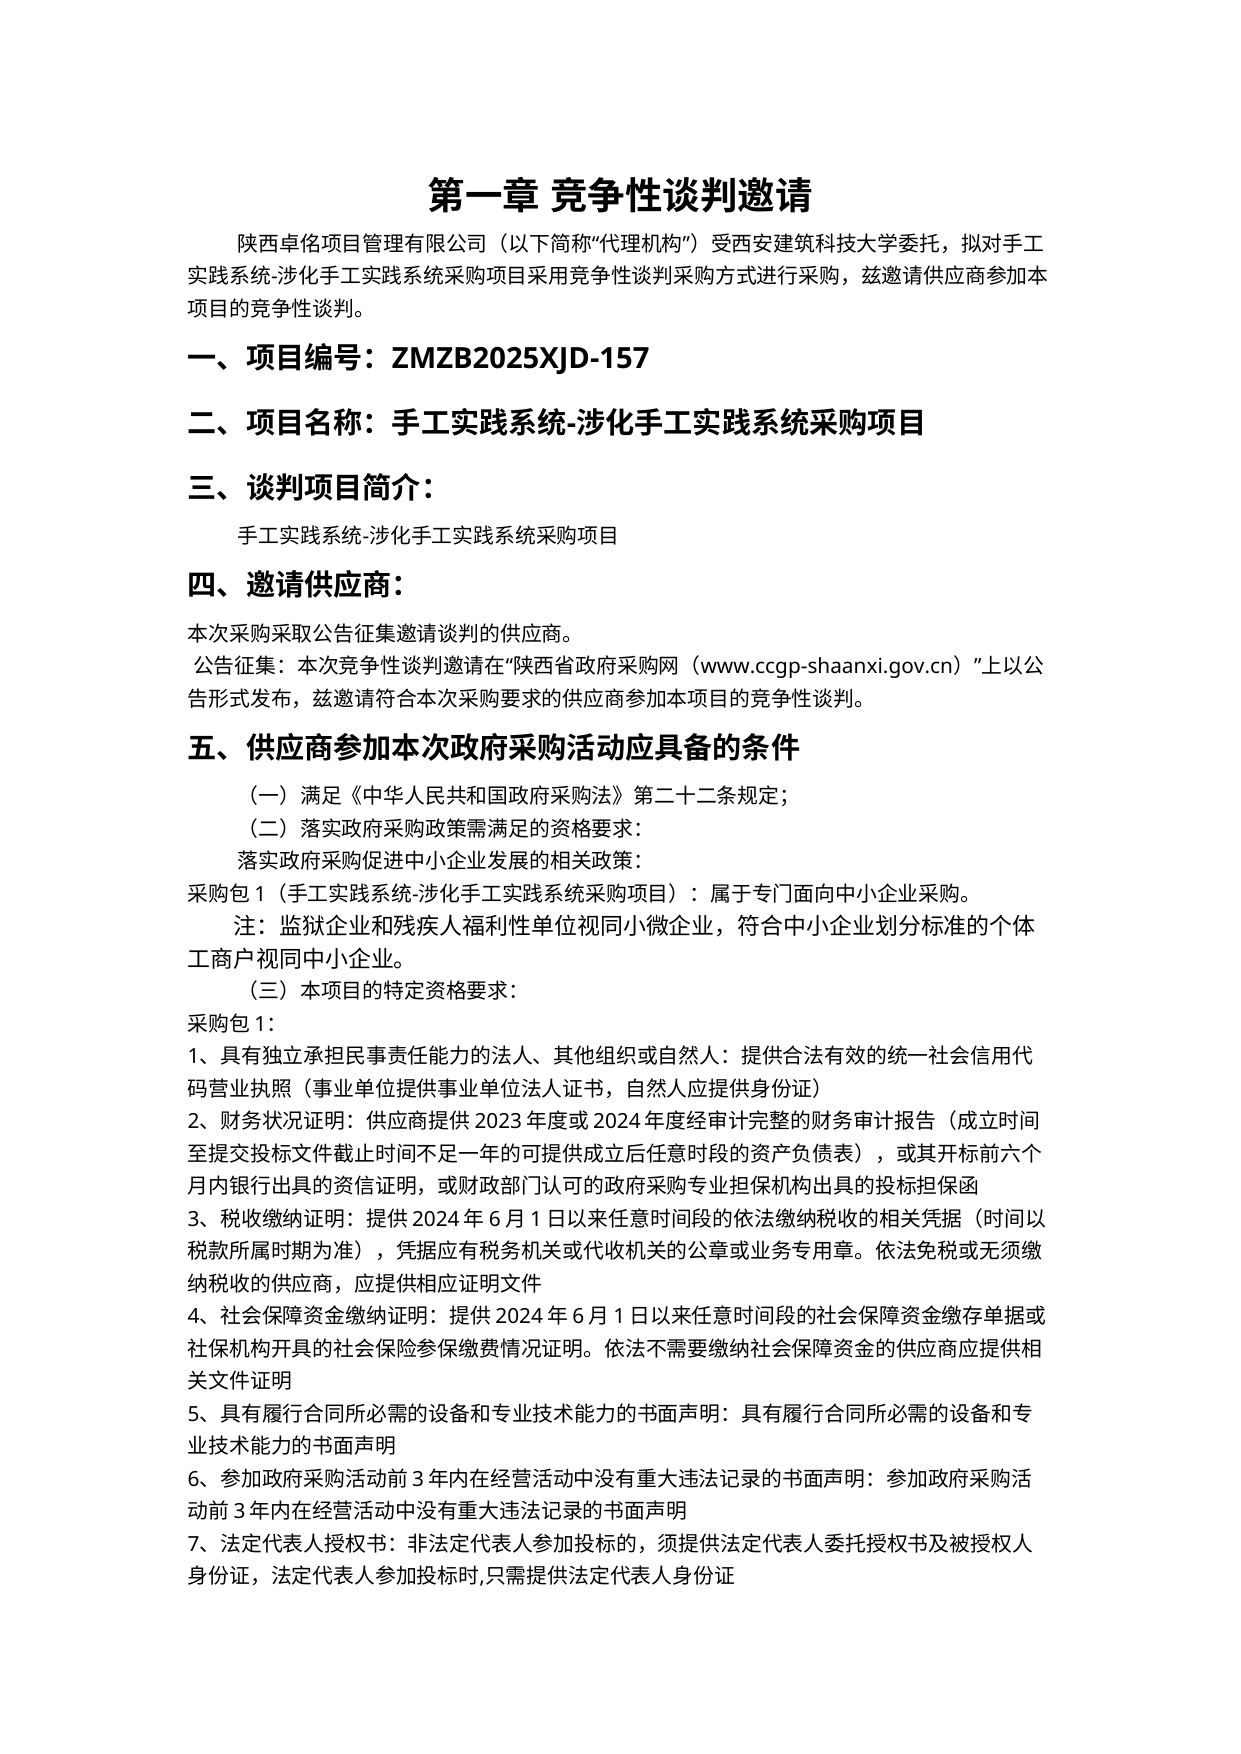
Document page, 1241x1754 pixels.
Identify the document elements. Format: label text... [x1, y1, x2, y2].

text （三）本项目的特定资格要求： [187, 974, 1053, 1007]
text 采购包1： [187, 1007, 1053, 1039]
text 7、法定代表人授权书：非法定代表人参加投标的，须提供法定代表人委托授权书及被授权人身份证，法定代表人参加投标时,只需提供法定代表人身份证 [187, 1527, 1053, 1592]
text 公告征集：本次竞争性谈判邀请在“陕西省政府采购网（www.ccgp-shaanxi.gov.cn）”上以公告形式发布，兹邀请符合本次采购要求的供应商参加本项目的竞争性谈判。 [187, 649, 1053, 714]
text 5、具有履行合同所必需的设备和专业技术能力的书面声明：具有履行合同所必需的设备和专业技术能力的书面声明 [187, 1397, 1053, 1462]
text （一）满足《中华人民共和国政府采购法》第二十二条规定； [187, 779, 1053, 812]
text 3、税收缴纳证明：提供2024年6月1日以来任意时间段的依法缴纳税收的相关凭据（时间以税款所属时期为准），凭据应有税务机关或代收机关的公章或业务专用章。依法免税或无须缴纳税收的供应商，应提供相应证明文件 [187, 1202, 1053, 1299]
text 五、供应商参加本次政府采购活动应具备的条件 [187, 714, 1053, 779]
text 1、具有独立承担民事责任能力的法人、其他组织或自然人：提供合法有效的统一社会信用代码营业执照（事业单位提供事业单位法人证书，自然人应提供身份证） [187, 1039, 1053, 1104]
text 2、财务状况证明：供应商提供2023年度或2024年度经审计完整的财务审计报告（成立时间至提交投标文件截止时间不足一年的可提供成立后任意时段的资产负债表），或其开标前六个月内银行出具的资信证明，或财政部门认可的政府采购专业担保机构出具的投标担保函 [187, 1104, 1053, 1202]
text （二）落实政府采购政策需满足的资格要求： [187, 812, 1053, 844]
text 三、谈判项目简介： [187, 454, 1053, 519]
text 陕西卓佲项目管理有限公司（以下简称“代理机构”）受西安建筑科技大学委托，拟对手工实践系统-涉化手工实践系统采购项目采用竞争性谈判采购方式进行采购，兹邀请供应商参加本项目的竞争性谈判。 [187, 227, 1053, 324]
text 落实政府采购促进中小企业发展的相关政策： [187, 844, 1053, 877]
text 二、项目名称：手工实践系统-涉化手工实践系统采购项目 [187, 389, 1053, 454]
text 本次采购采取公告征集邀请谈判的供应商。 [187, 617, 1053, 649]
text 6、参加政府采购活动前3年内在经营活动中没有重大违法记录的书面声明：参加政府采购活动前3年内在经营活动中没有重大违法记录的书面声明 [187, 1462, 1053, 1527]
text 采购包1（手工实践系统-涉化手工实践系统采购项目）：属于专门面向中小企业采购。 [187, 877, 1053, 909]
text 第一章 竞争性谈判邀请 [187, 162, 1053, 227]
text 4、社会保障资金缴纳证明：提供2024年6月1日以来任意时间段的社会保障资金缴存单据或社保机构开具的社会保险参保缴费情况证明。依法不需要缴纳社会保障资金的供应商应提供相关文件证明 [187, 1299, 1053, 1397]
text 四、邀请供应商： [187, 552, 1053, 617]
text 手工实践系统-涉化手工实践系统采购项目 [187, 519, 1053, 552]
text 注：监狱企业和残疾人福利性单位视同小微企业，符合中小企业划分标准的个体工商户视同中小企业。 [187, 909, 1053, 974]
text 一、项目编号：ZMZB2025XJD-157 [187, 324, 1053, 389]
